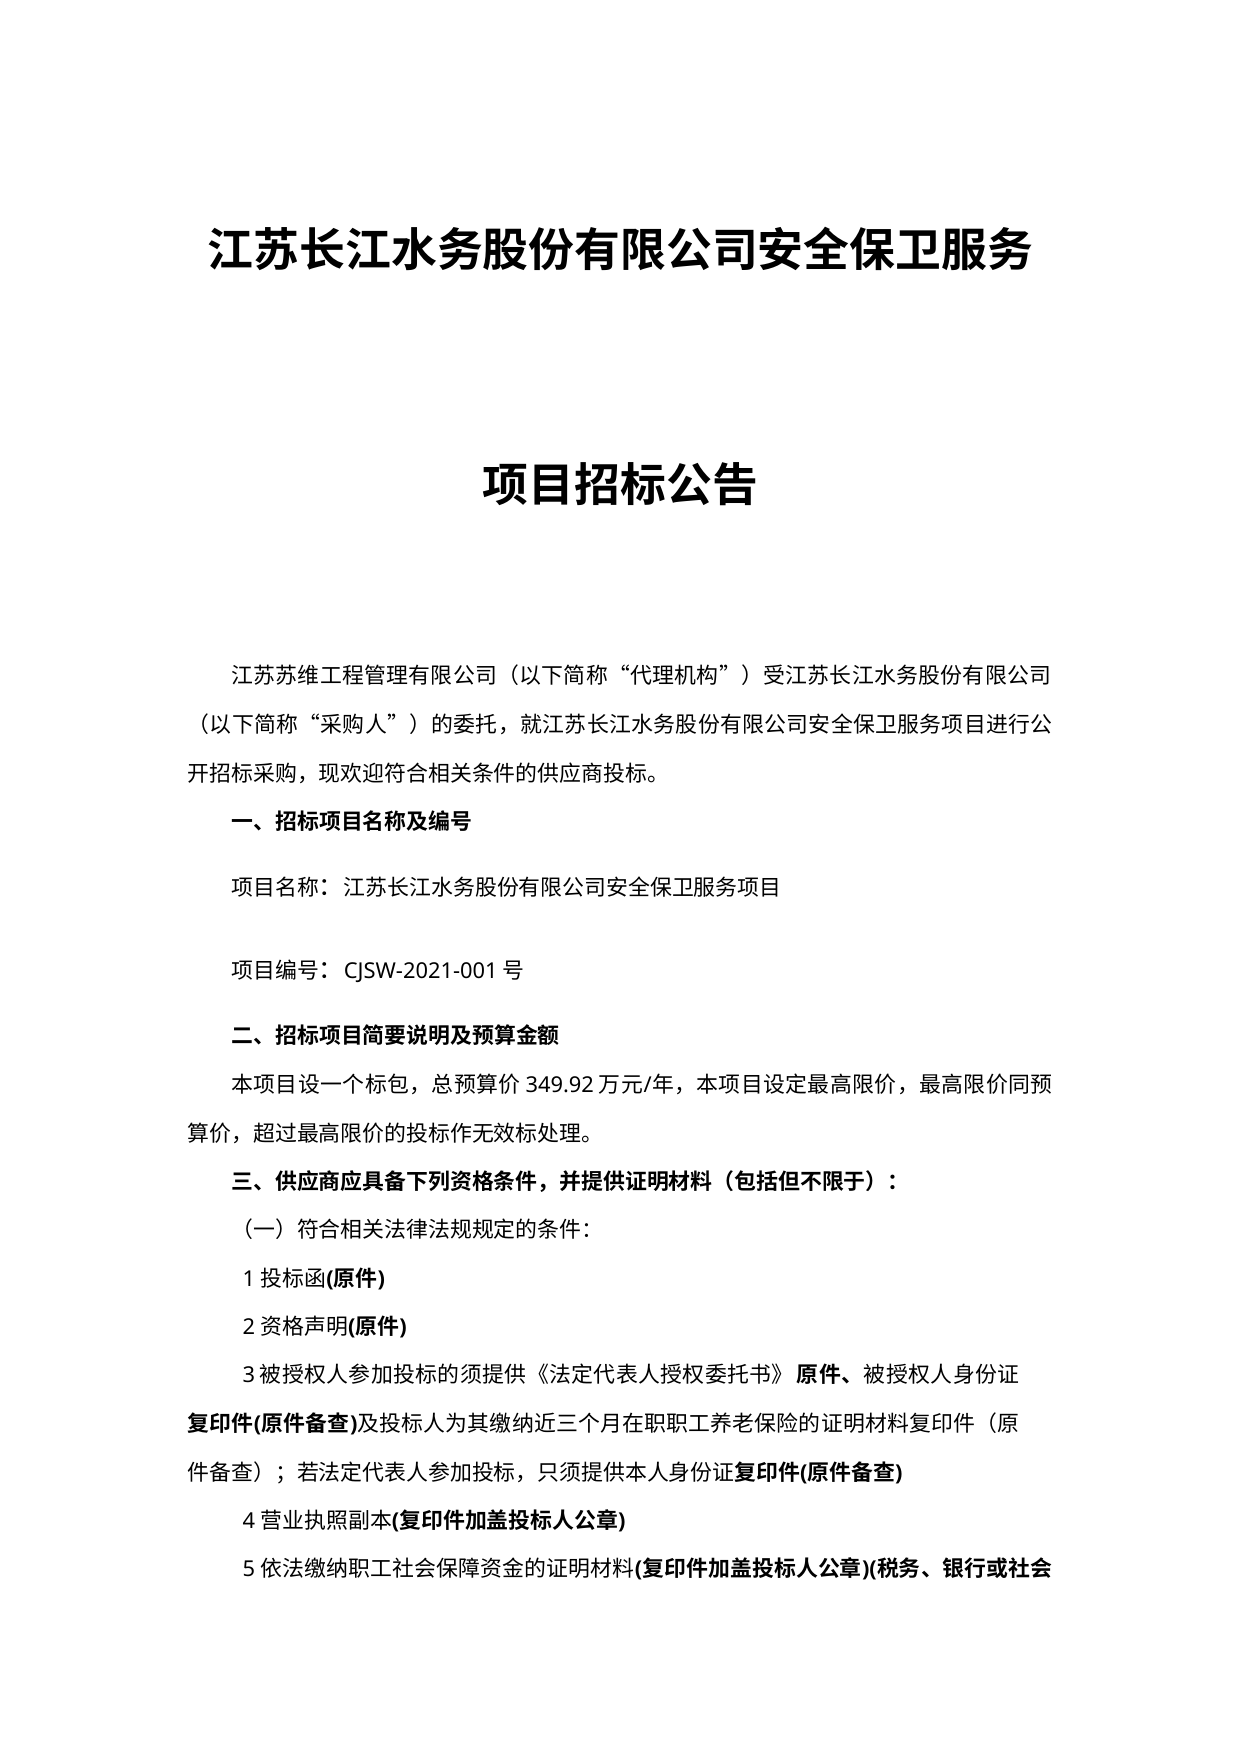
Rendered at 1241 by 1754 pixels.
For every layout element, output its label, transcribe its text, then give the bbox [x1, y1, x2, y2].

text 1 投标函(原件) [187, 1260, 1053, 1293]
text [187, 1551, 1053, 1583]
subtitle 江苏长江水务股份有限公司安全保卫服务项目招标公告 [187, 197, 1053, 530]
text 3被授权人参加投标的须提供《法定代表人授权委托书》原件、被授权人身份证复印件(原件备查)及投标人为其缴纳近三个月在职职工养老保险的证明材料复印件（原件备查）；若法定代表人参加投标，只须提供本人身份证复印件(原件备查) [187, 1357, 1020, 1487]
text 2 资格声明(原件) [187, 1308, 1020, 1341]
text 本项目设一个标包，总预算价349.92万元/年，本项目设定最高限价，最高限价同预算价，超过最高限价的投标作无效标处理。 [187, 1066, 1053, 1148]
text 二、招标项目简要说明及预算金额 [187, 1018, 1053, 1051]
text 项目编号：CJSW-2021-001号 [187, 935, 1053, 1000]
text （一）符合相关法律法规规定的条件： [187, 1212, 1053, 1244]
text 4 营业执照副本(复印件加盖投标人公章) [187, 1503, 1053, 1535]
text 三、供应商应具备下列资格条件，并提供证明材料（包括但不限于）： [231, 1163, 1053, 1196]
text 一、招标项目名称及编号 [187, 803, 1053, 836]
text 项目名称：江苏长江水务股份有限公司安全保卫服务项目 [187, 852, 1053, 917]
text 江苏苏维工程管理有限公司（以下简称“代理机构”）受江苏长江水务股份有限公司（以下简称“采购人”）的委托，就江苏长江水务股份有限公司安全保卫服务项目进行公开招标采购，现欢迎符合相关条件的供应商投标。 [187, 658, 1053, 788]
